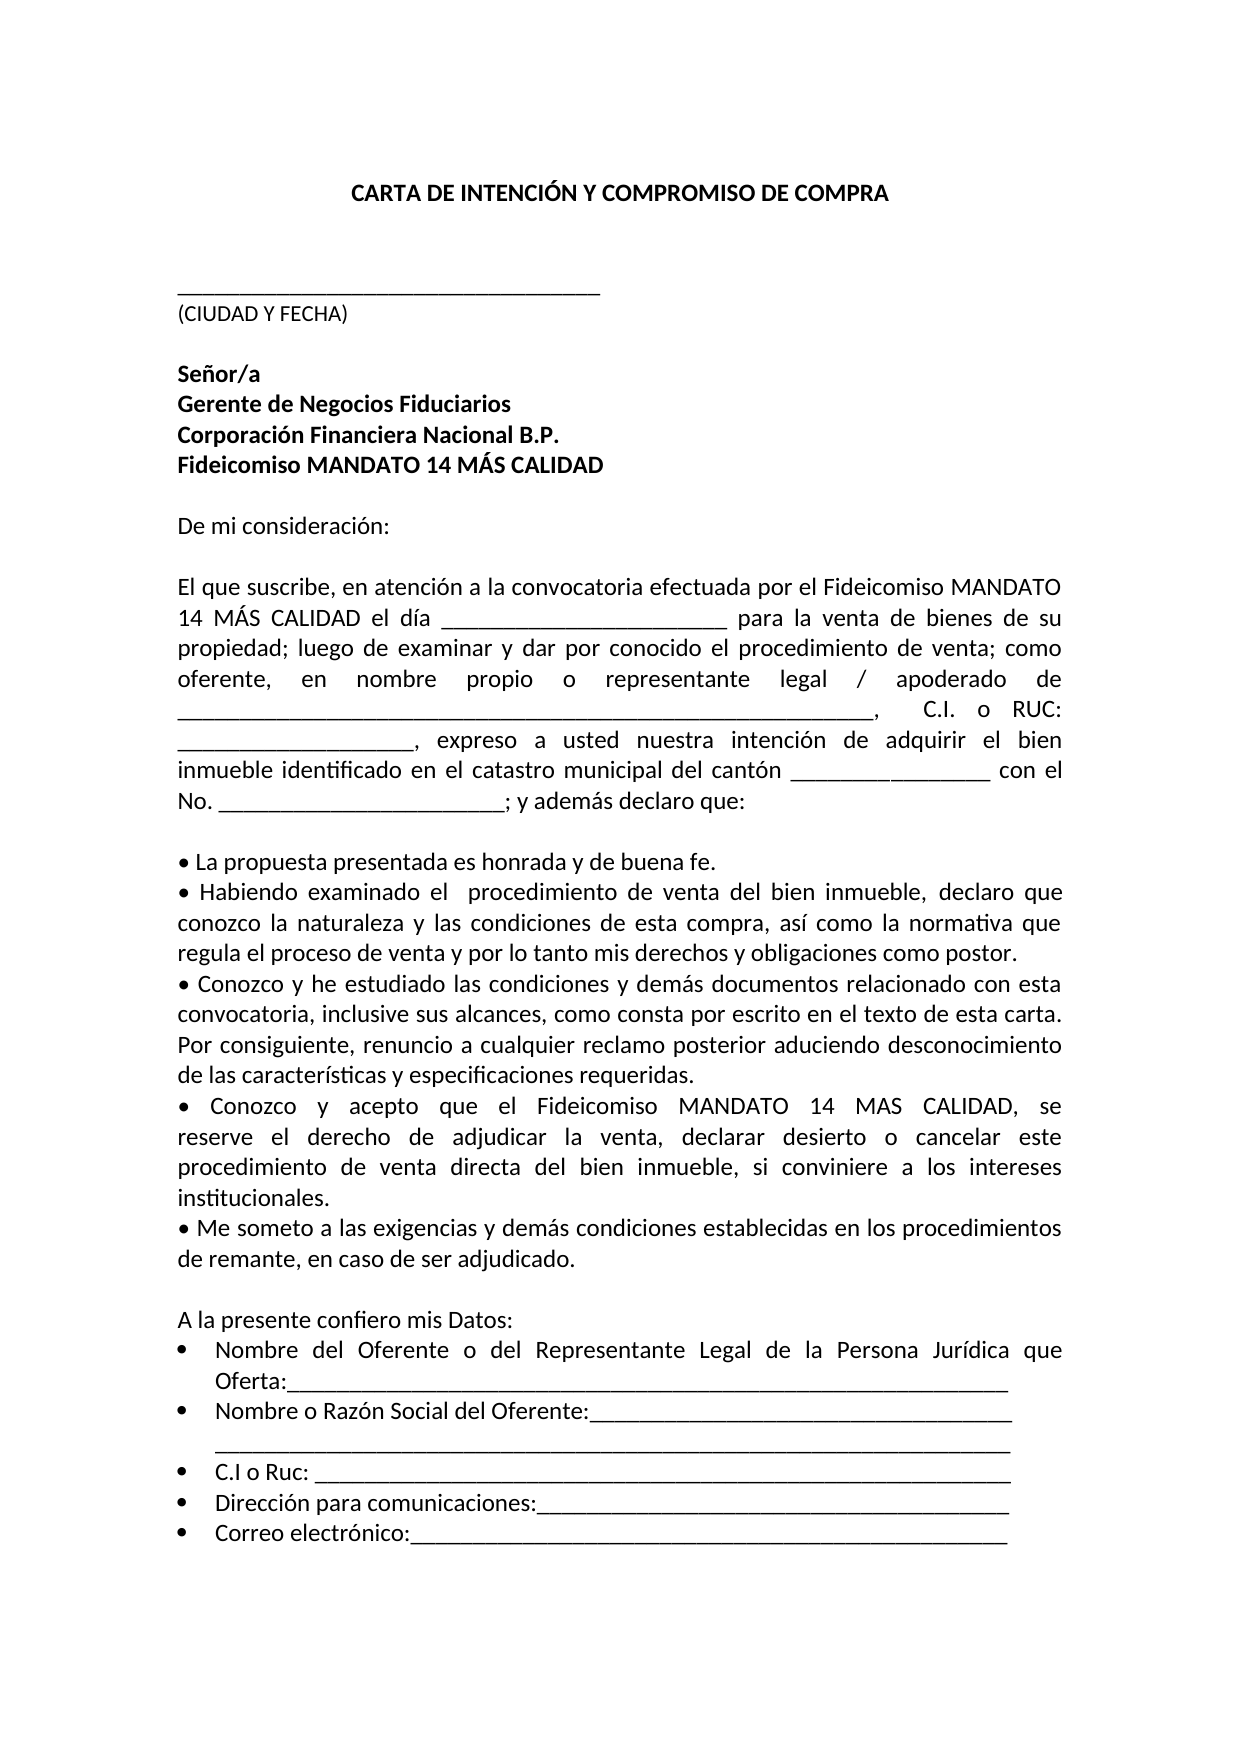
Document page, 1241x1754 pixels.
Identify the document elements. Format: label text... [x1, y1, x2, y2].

text __________________________________ [177, 269, 1063, 299]
text • La propuesta presentada es honrada y de buena fe. [177, 816, 1063, 877]
text A la presente confiero mis Datos: [177, 1304, 1063, 1334]
list C.I o Ruc: ________________________________________________________ [177, 1456, 1063, 1487]
list Correo electrónico:________________________________________________ [177, 1517, 1063, 1548]
text Gerente de Negocios Fiduciarios [177, 388, 1063, 419]
text • Me someto a las exigencias y demás condiciones establecidas en los procedimientos de remante, en caso de ser adjudicado. [177, 1212, 1063, 1273]
list Dirección para comunicaciones:______________________________________ [177, 1487, 1063, 1517]
list ________________________________________________________________ [215, 1426, 1063, 1456]
text • Habiendo examinado el procedimiento de venta del bien inmueble, declaro que conozco la naturaleza y las condiciones de esta compra, así como la normativa que regula el proceso de venta y por lo tanto mis derechos y obligaciones como postor. [177, 877, 1063, 968]
list Nombre del Oferente o del Representante Legal de la Persona Jurídica que Oferta:__________________________________________________________ [177, 1334, 1063, 1395]
text • Conozco y acepto que el Fideicomiso MANDATO 14 MAS CALIDAD, se reserve el derecho de adjudicar la venta, declarar desierto o cancelar este procedimiento de venta directa del bien inmueble, si conviniere a los intereses institucionales. [177, 1090, 1063, 1212]
text De mi consideración: [177, 480, 1063, 541]
text CARTA DE INTENCIÓN Y COMPROMISO DE COMPRA [177, 177, 1063, 208]
text (CIUDAD Y FECHA) [177, 299, 1063, 327]
text El que suscribe, en atención a la convocatoria efectuada por el Fideicomiso MANDATO 14 MÁS CALIDAD el día _______________________ para la venta de bienes de su propiedad; luego de examinar y dar por conocido el procedimiento de venta; como oferente, en nombre propio o representante legal / apoderado de ________________________________________________________, C.I. o RUC: ___________________, expreso a usted nuestra intención de adquirir el bien inmueble identificado en el catastro municipal del cantón ________________ con el No. _______________________; y además declaro que: [177, 571, 1063, 816]
text Corporación Financiera Nacional B.P. [177, 419, 1063, 449]
list Nombre o Razón Social del Oferente:__________________________________ [177, 1395, 1063, 1426]
text Fideicomiso MANDATO 14 MÁS CALIDAD [177, 449, 1063, 480]
text Señor/a [177, 327, 1063, 388]
text • Conozco y he estudiado las condiciones y demás documentos relacionado con esta convocatoria, inclusive sus alcances, como consta por escrito en el texto de esta carta. Por consiguiente, renuncio a cualquier reclamo posterior aduciendo desconocimiento de las características y especificaciones requeridas. [177, 968, 1063, 1090]
